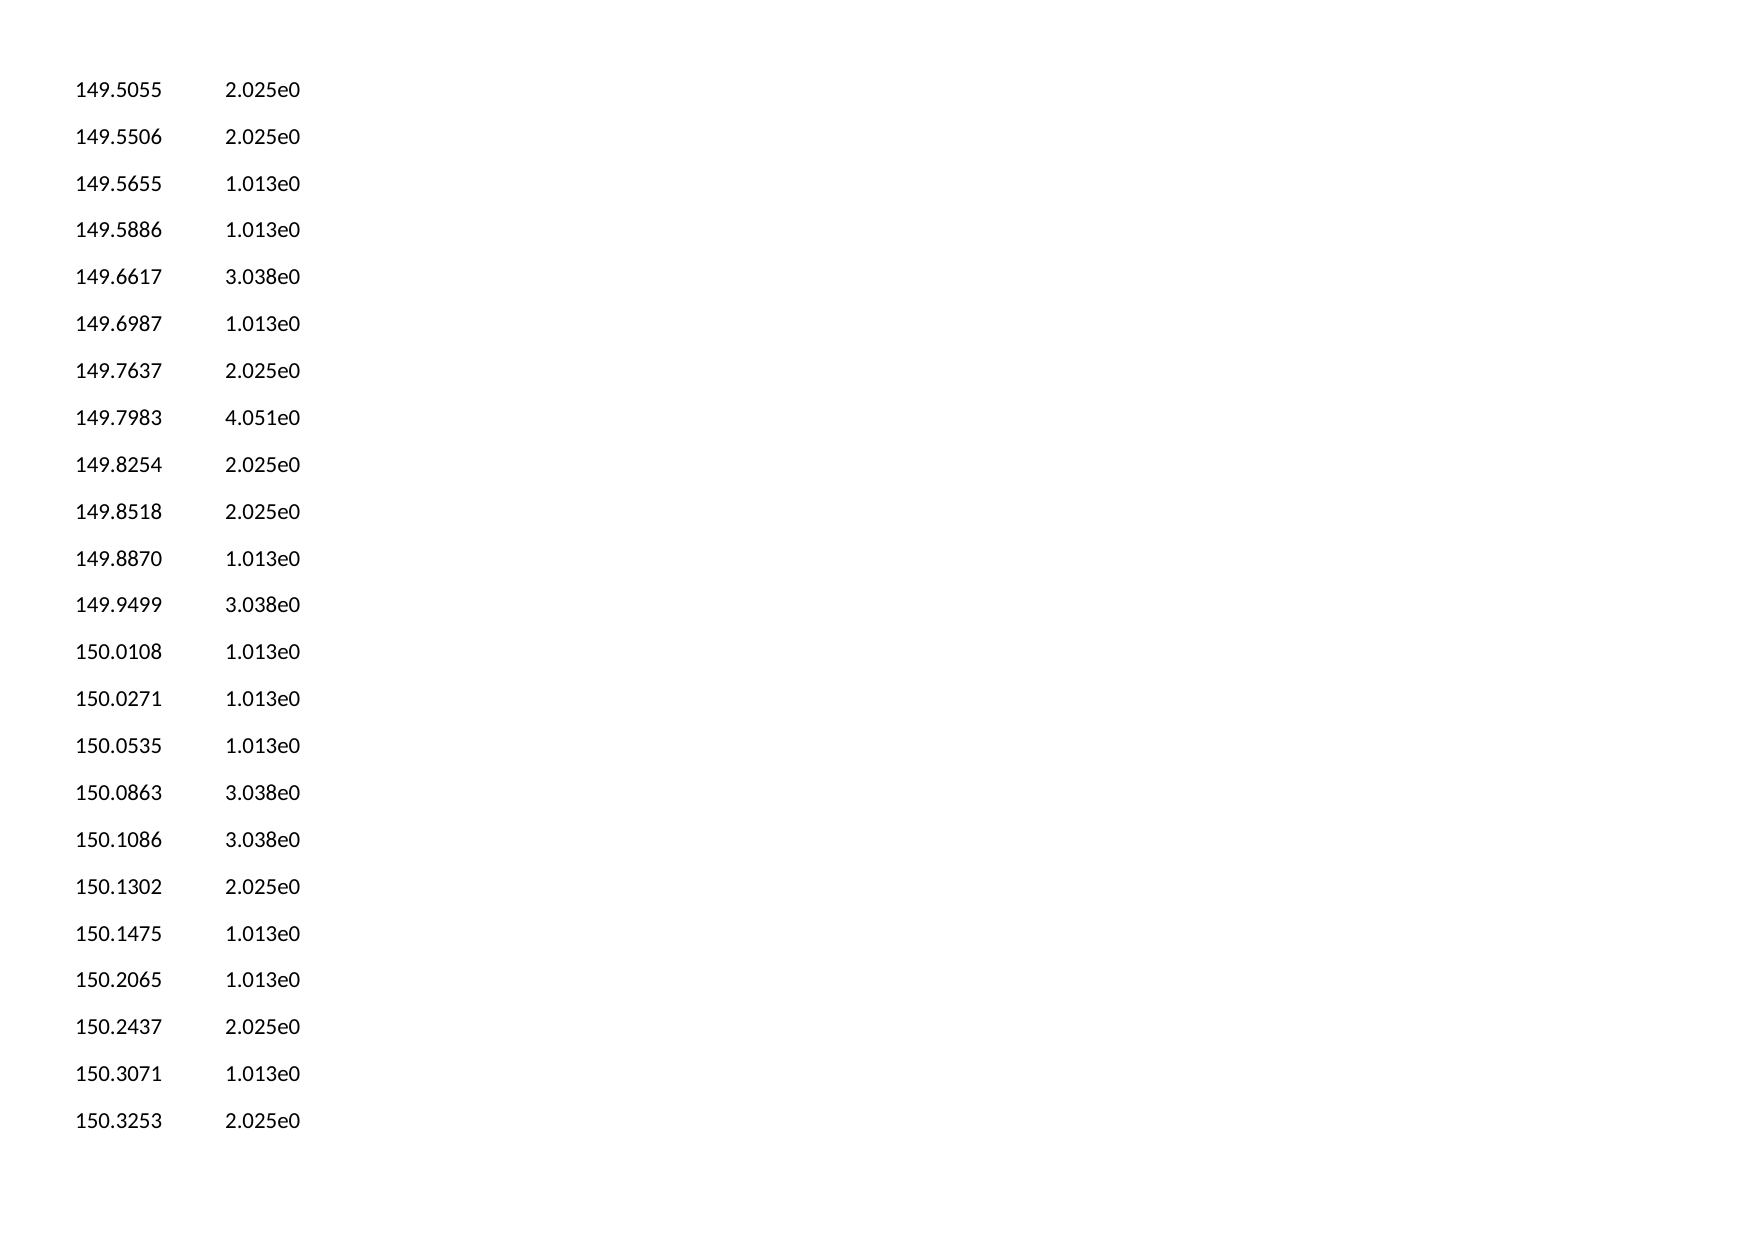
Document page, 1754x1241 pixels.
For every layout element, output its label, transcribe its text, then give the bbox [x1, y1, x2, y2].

text 149.8254 2.025e0 [75, 450, 1679, 478]
text 149.8518 2.025e0 [75, 497, 1679, 525]
text 150.0863 3.038e0 [75, 778, 1679, 806]
text 150.0271 1.013e0 [75, 684, 1679, 712]
text 149.7983 4.051e0 [75, 403, 1679, 431]
text 150.3253 2.025e0 [75, 1106, 1679, 1134]
text 150.1475 1.013e0 [75, 919, 1679, 947]
text 150.2437 2.025e0 [75, 1012, 1679, 1041]
text 149.9499 3.038e0 [75, 591, 1679, 619]
text 149.7637 2.025e0 [75, 356, 1679, 384]
text 150.1302 2.025e0 [75, 872, 1679, 900]
text 149.5506 2.025e0 [75, 122, 1679, 150]
text 149.5886 1.013e0 [75, 216, 1679, 244]
text 149.5055 2.025e0 [75, 75, 1679, 103]
text 149.6617 3.038e0 [75, 262, 1679, 291]
text 150.3071 1.013e0 [75, 1059, 1679, 1087]
text 149.5655 1.013e0 [75, 169, 1679, 197]
text 150.1086 3.038e0 [75, 825, 1679, 853]
text 150.2065 1.013e0 [75, 966, 1679, 994]
text 149.6987 1.013e0 [75, 309, 1679, 337]
text 150.0535 1.013e0 [75, 731, 1679, 759]
text 150.0108 1.013e0 [75, 637, 1679, 666]
text 149.8870 1.013e0 [75, 544, 1679, 572]
